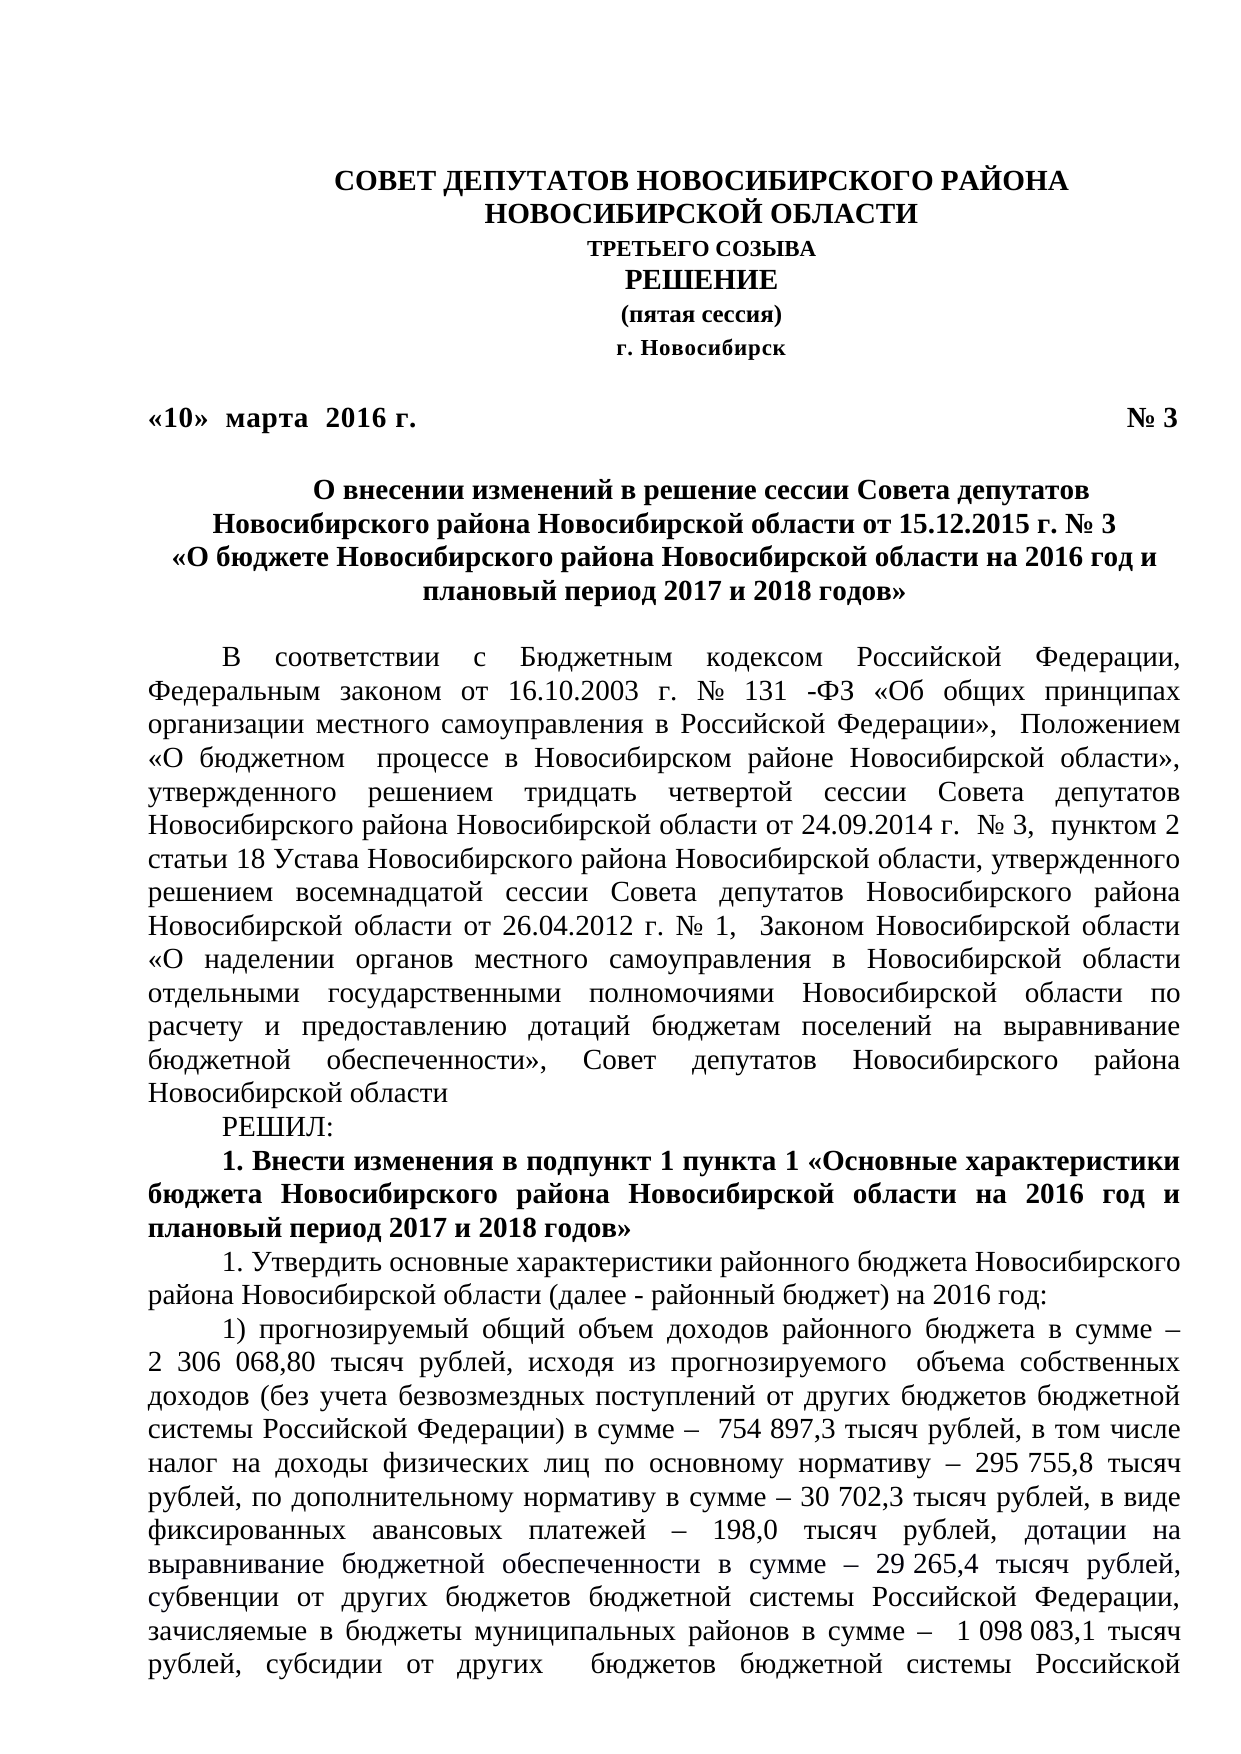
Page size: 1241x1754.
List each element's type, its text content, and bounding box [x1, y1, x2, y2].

text НОВОСИБИРСКОЙ ОБЛАСТИ [148, 197, 1181, 230]
text 1. Внести изменения в подпункт 1 пункта 1 «Основные характеристики бюджета Новосибирского района Новосибирской области на 2016 год и плановый период 2017 и 2018 годов» [148, 1143, 1181, 1244]
text РЕШЕНИЕ [148, 263, 1181, 296]
text О внесении изменений в решение сессии Совета депутатов Новосибирского района Новосибирской области от 15.12.2015 г. № 3 «О бюджете Новосибирского района Новосибирской области на 2016 год и плановый период 2017 и 2018 годов» [148, 472, 1181, 607]
text г. Новосибирск [148, 329, 1181, 362]
text «10» марта 2016 г. № 3 [148, 400, 1181, 434]
text ТРЕТЬЕГО СОЗЫВА [148, 230, 1181, 263]
text (пятая сессия) [148, 296, 1181, 329]
text СОВЕТ ДЕПУТАТОВ НОВОСИБИРСКОГО РАЙОНА [148, 164, 1181, 197]
text РЕШИЛ: [148, 1110, 1181, 1143]
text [148, 1311, 1181, 1680]
text 1. Утвердить основные характеристики районного бюджета Новосибирского района Новосибирской области (далее - районный бюджет) на 2016 год: [148, 1244, 1181, 1311]
text В соответствии с Бюджетным кодексом Российской Федерации, Федеральным законом от 16.10.2003 г. № 131 -ФЗ «Об общих принципах организации местного самоуправления в Российской Федерации», Положением «О бюджетном процессе в Новосибирском районе Новосибирской области», утвержденного решением тридцать четвертой сессии Совета депутатов Новосибирского района Новосибирской области от 24.09.2014 г. № 3, пунктом 2 статьи 18 Устава Новосибирского района Новосибирской области, утвержденного решением восемнадцатой сессии Совета депутатов Новосибирского района Новосибирской области от 26.04.2012 г. № 1, Законом Новосибирской области «О наделении органов местного самоуправления в Новосибирской области отдельными государственными полномочиями Новосибирской области по расчету и предоставлению дотаций бюджетам поселений на выравнивание бюджетной обеспеченности», Совет депутатов Новосибирского района Новосибирской области [148, 640, 1181, 1110]
